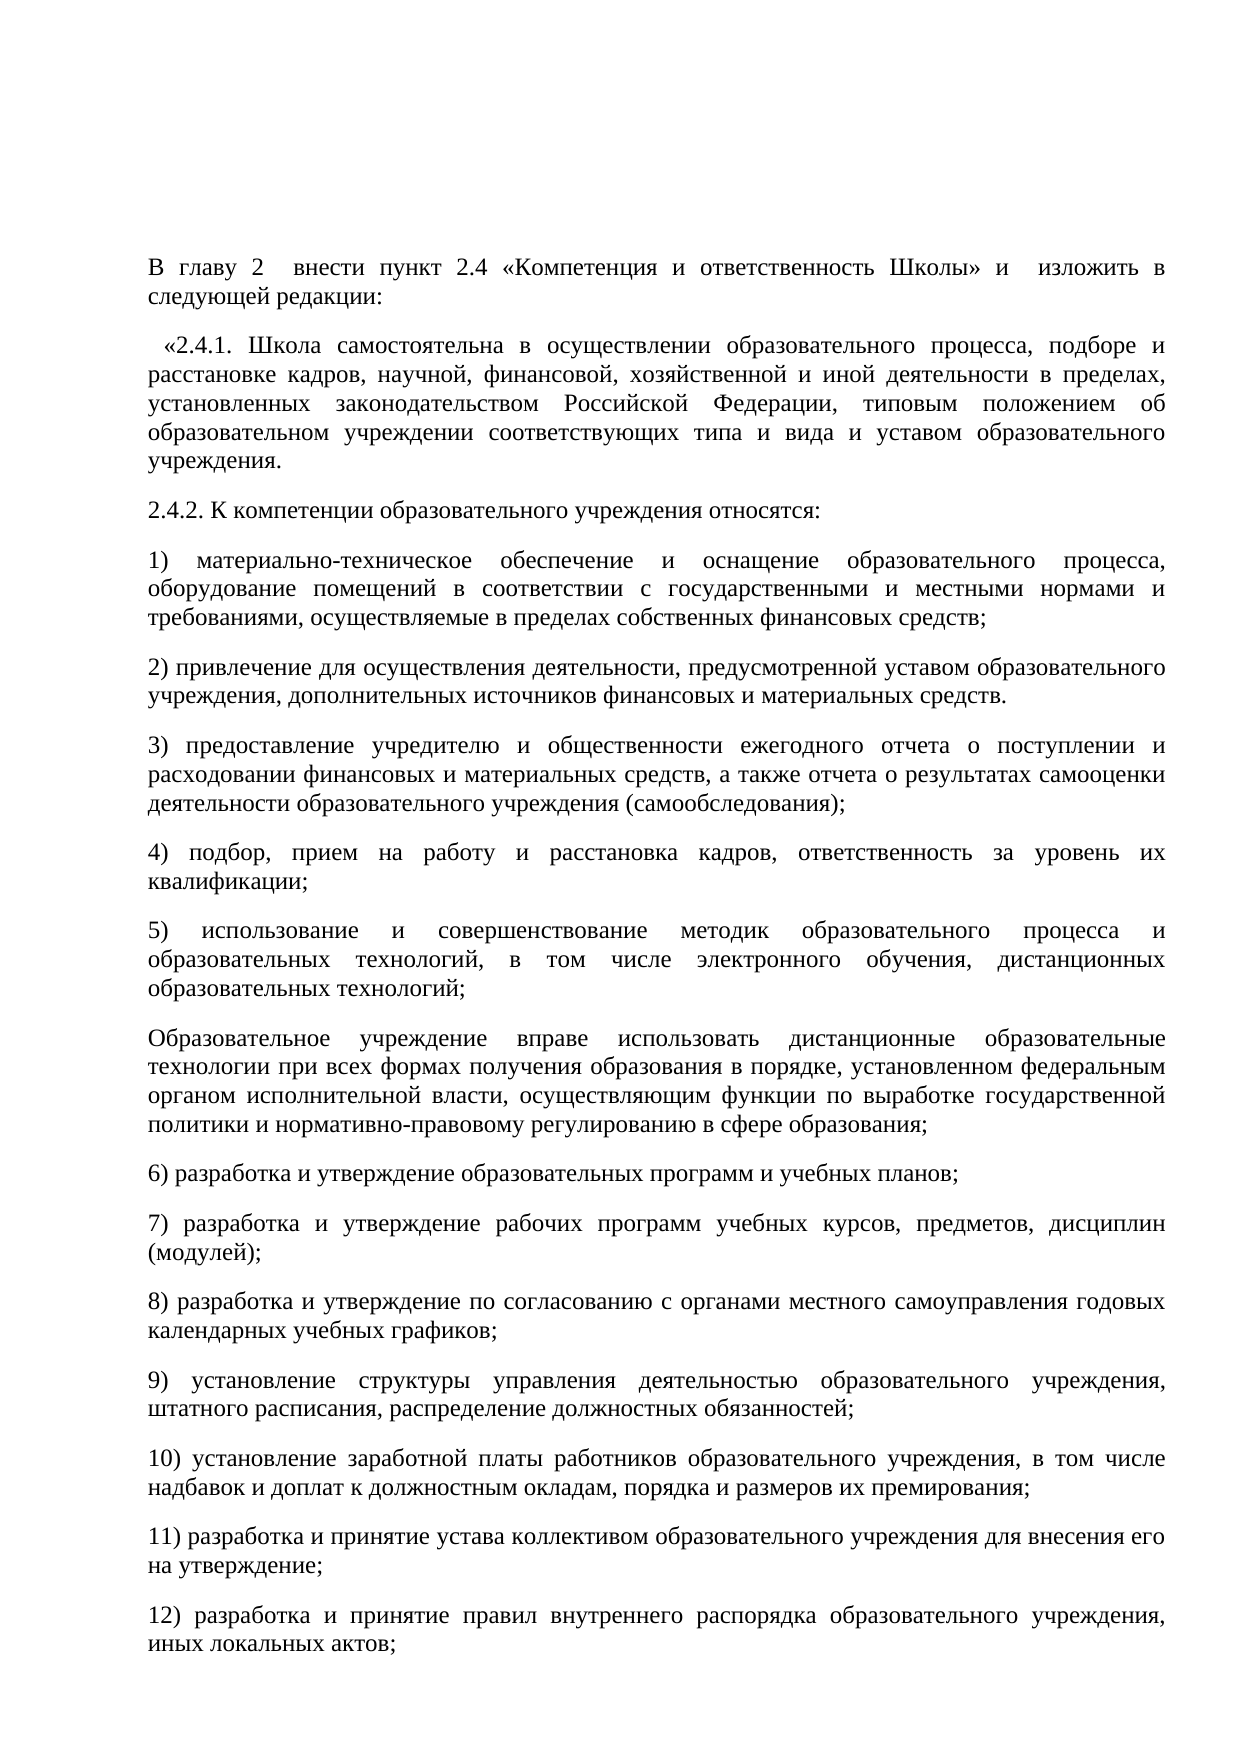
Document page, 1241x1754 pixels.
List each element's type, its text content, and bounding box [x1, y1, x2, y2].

text 4) подбор, прием на работу и расстановка кадров, ответственность за уровень их квалификации; [148, 837, 1167, 895]
text 9) установление структуры управления деятельностью образовательного учреждения, штатного расписания, распределение должностных обязанностей; [148, 1365, 1167, 1422]
text Образовательное учреждение вправе использовать дистанционные образовательные технологии при всех формах получения образования в порядке, установленном федеральным органом исполнительной власти, осуществляющим функции по выработке государственной политики и нормативно-правовому регулированию в сфере образования; [148, 1023, 1167, 1138]
text 2.4.2. К компетенции образовательного учреждения относятся: [148, 495, 1167, 524]
text 10) установление заработной платы работников образовательного учреждения, в том числе надбавок и доплат к должностным окладам, порядка и размеров их премирования; [148, 1443, 1167, 1501]
text 1) материально-техническое обеспечение и оснащение образовательного процесса, оборудование помещений в соответствии с государственными и местными нормами и требованиями, осуществляемые в пределах собственных финансовых средств; [148, 545, 1167, 631]
text 8) разработка и утверждение по согласованию с органами местного самоуправления годовых календарных учебных графиков; [148, 1286, 1167, 1344]
text 2) привлечение для осуществления деятельности, предусмотренной уставом образовательного учреждения, дополнительных источников финансовых и материальных средств. [148, 652, 1167, 709]
text 5) использование и совершенствование методик образовательного процесса и образовательных технологий, в том числе электронного обучения, дистанционных образовательных технологий; [148, 916, 1167, 1002]
text В главу 2 внести пункт 2.4 «Компетенция и ответственность Школы» и изложить в следующей редакции: [148, 252, 1167, 310]
text 12) разработка и принятие правил внутреннего распорядка образовательного учреждения, иных локальных актов; [148, 1600, 1167, 1657]
text «2.4.1. Школа самостоятельна в осуществлении образовательного процесса, подборе и расстановке кадров, научной, финансовой, хозяйственной и иной деятельности в пределах, установленных законодательством Российской Федерации, типовым положением об образовательном учреждении соответствующих типа и вида и уставом образовательного учреждения. [148, 331, 1167, 474]
text 7) разработка и утверждение рабочих программ учебных курсов, предметов, дисциплин (модулей); [148, 1208, 1167, 1266]
text 6) разработка и утверждение образовательных программ и учебных планов; [148, 1158, 1167, 1187]
text 3) предоставление учредителю и общественности ежегодного отчета о поступлении и расходовании финансовых и материальных средств, а также отчета о результатах самооценки деятельности образовательного учреждения (самообследования); [148, 730, 1167, 816]
text 11) разработка и принятие устава коллективом образовательного учреждения для внесения его на утверждение; [148, 1521, 1167, 1579]
